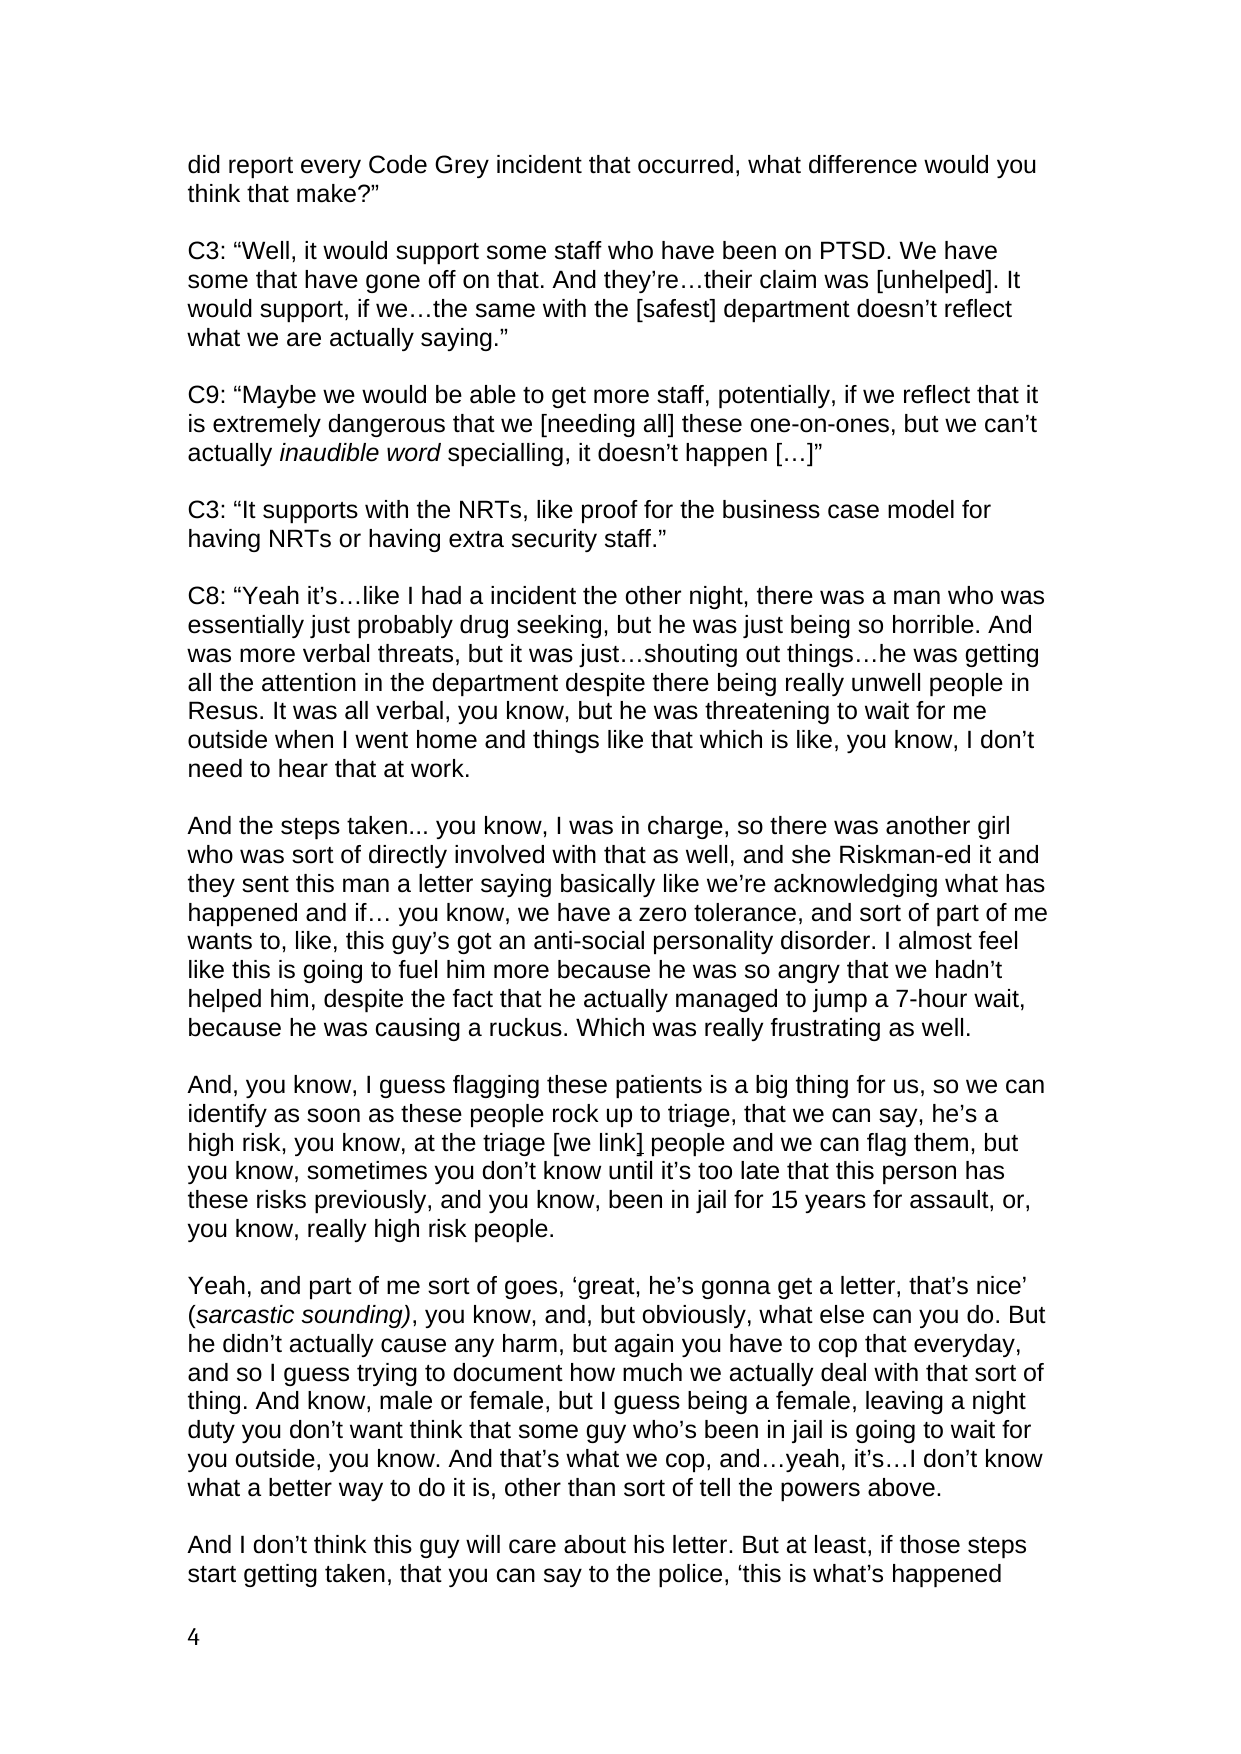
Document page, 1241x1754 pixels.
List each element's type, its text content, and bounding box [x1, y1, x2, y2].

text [187, 1530, 1053, 1587]
text Yeah, and part of me sort of goes, ‘great, he’s gonna get a letter, that’s nice’ (sarcastic sounding), you know, and, but obviously, what else can you do. But he didn’t actually cause any harm, but again you have to cop that everyday, and so I guess trying to document how much we actually deal with that sort of thing. And know, male or female, but I guess being a female, leaving a night duty you don’t want think that some guy who’s been in jail is going to wait for you outside, you know. And that’s what we cop, and…yeah, it’s…I don’t know what a better way to do it is, other than sort of tell the powers above. [187, 1271, 1053, 1501]
text C3: “Well, it would support some staff who have been on PTSD. We have some that have gone off on that. And they’re…their claim was [unhelped]. It would support, if we…the same with the [safest] department doesn’t reflect what we are actually saying.” [187, 236, 1053, 351]
text C8: “Yeah it’s…like I had a incident the other night, there was a man who was essentially just probably drug seeking, but he was just being so horrible. And was more verbal threats, but it was just…shouting out things…he was getting all the attention in the department despite there being really unwell people in Resus. It was all verbal, you know, but he was threatening to wait for me outside when I went home and things like that which is like, you know, I don’t need to hear that at work. [187, 581, 1053, 782]
text C9: “Maybe we would be able to get more staff, potentially, if we reflect that it is extremely dangerous that we [needing all] these one-on-ones, but we can’t actually inaudible word specialling, it doesn’t happen […]” [187, 380, 1053, 466]
text And, you know, I guess flagging these patients is a big thing for us, so we can identify as soon as these people rock up to triage, that we can say, he’s a high risk, you know, at the triage [we link] people and we can flag them, but you know, sometimes you don’t know until it’s too late that this person has these risks previously, and you know, been in jail for 15 years for assault, or, you know, really high risk people. [187, 1070, 1053, 1242]
text C3: “It supports with the NRTs, like proof for the business case model for having NRTs or having extra security staff.” [187, 495, 1053, 552]
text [187, 150, 1053, 207]
text And the steps taken... you know, I was in charge, so there was another girl who was sort of directly involved with that as well, and she Riskman-ed it and they sent this man a letter saying basically like we’re acknowledging what has happened and if… you know, we have a zero tolerance, and sort of part of me wants to, like, this guy’s got an anti-social personality disorder. I almost feel like this is going to fuel him more because he was so angry that we hadn’t helped him, despite the fact that he actually managed to jump a 7-hour wait, because he was causing a ruckus. Which was really frustrating as well. [187, 811, 1053, 1041]
